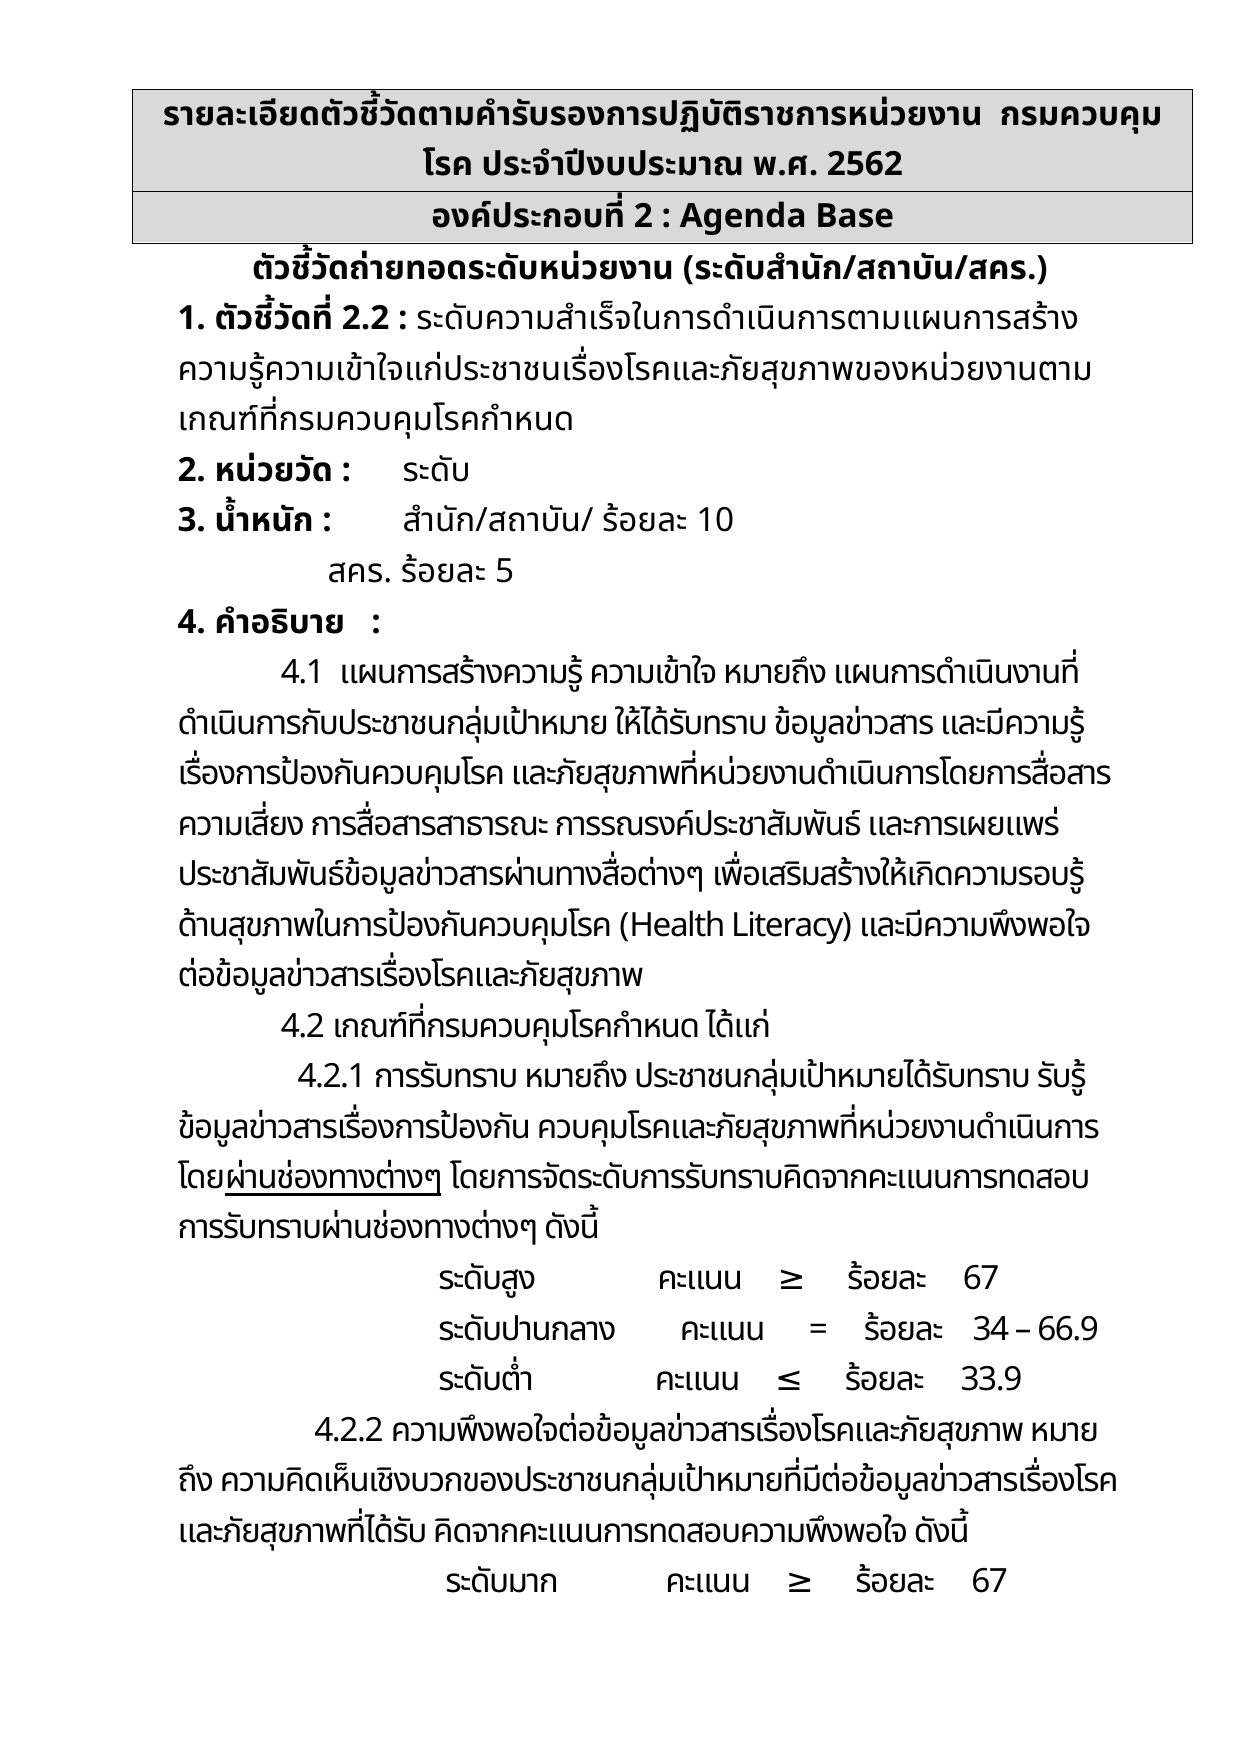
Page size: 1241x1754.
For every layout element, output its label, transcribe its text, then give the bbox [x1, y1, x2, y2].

text 4.1 แผนการสร้างความรู้ ความเข้าใจ หมายถึง แผนการดำเนินงานที่ดำเนินการกับประชาชนกลุ่มเป้าหมาย ให้ได้รับทราบ ข้อมูลข่าวสาร และมีความรู้เรื่องการป้องกันควบคุมโรค และภัยสุขภาพที่หน่วยงานดำเนินการโดยการสื่อสารความเสี่ยง การสื่อสารสาธารณะ การรณรงค์ประชาสัมพันธ์ และการเผยแพร่ประชาสัมพันธ์ข้อมูลข่าวสารผ่านทางสื่อต่างๆ เพื่อเสริมสร้างให้เกิดความรอบรู้ด้านสุขภาพในการป้องกันควบคุมโรค (Health Literacy) และมีความพึงพอใจต่อข้อมูลข่าวสารเรื่องโรคและภัยสุขภาพ [177, 648, 1122, 1001]
text 4.2.1 การรับทราบ หมายถึง ประชาชนกลุ่มเป้าหมายได้รับทราบ รับรู้ ข้อมูลข่าวสารเรื่องการป้องกัน ควบคุมโรคและภัยสุขภาพที่หน่วยงานดำเนินการโดยผ่านช่องทางต่างๆ โดยการจัดระดับการรับทราบคิดจากคะแนนการทดสอบการรับทราบผ่านช่องทางต่างๆ ดังนี้ [177, 1052, 1122, 1254]
text 4.2.2 ความพึงพอใจต่อข้อมูลข่าวสารเรื่องโรคและภัยสุขภาพ หมายถึง ความคิดเห็นเชิงบวกของประชาชนกลุ่มเป้าหมายที่มีต่อข้อมูลข่าวสารเรื่องโรคและภัยสุขภาพที่ได้รับ คิดจากคะแนนการทดสอบความพึงพอใจ ดังนี้ [177, 1406, 1122, 1557]
text ระดับปานกลาง คะแนน = ร้อยละ 34 – 66.9 [177, 1304, 1122, 1355]
table_header รายละเอียดตัวชี้วัดตามคำรับรองการปฏิบัติราชการหน่วยงาน กรมควบคุมโรค ประจำปีงบประมาณ พ.ศ. 2562 [133, 90, 1192, 191]
text สคร. ร้อยละ 5 [252, 547, 1122, 597]
text 4.2 เกณฑ์ที่กรมควบคุมโรคกำหนด ได้แก่ [177, 1001, 1122, 1052]
text ระดับต่ำ คะแนน ≤ ร้อยละ 33.9 [177, 1355, 1122, 1406]
text 1. ตัวชี้วัดที่ 2.2 : ระดับความสำเร็จในการดำเนินการตามแผนการสร้างความรู้ความเข้าใจแก่ประชาชนเรื่องโรคและภัยสุขภาพของหน่วยงานตามเกณฑ์ที่กรมควบคุมโรคกำหนด [177, 294, 1122, 446]
text 2. หน่วยวัด : ระดับ [177, 446, 1122, 496]
text 3. น้ำหนัก : สำนัก/สถาบัน/ ร้อยละ 10 [177, 496, 1122, 547]
table_cell องค์ประกอบที่ 2 : Agenda Base [133, 192, 1192, 242]
text ระดับมาก คะแนน ≥ ร้อยละ 67 [177, 1557, 1122, 1608]
text ระดับสูง คะแนน ≥ ร้อยละ 67 [177, 1254, 1122, 1304]
text 4. คำอธิบาย : [177, 597, 1122, 648]
text ตัวชี้วัดถ่ายทอดระดับหน่วยงาน (ระดับสำนัก/สถาบัน/สคร.) [177, 244, 1122, 294]
